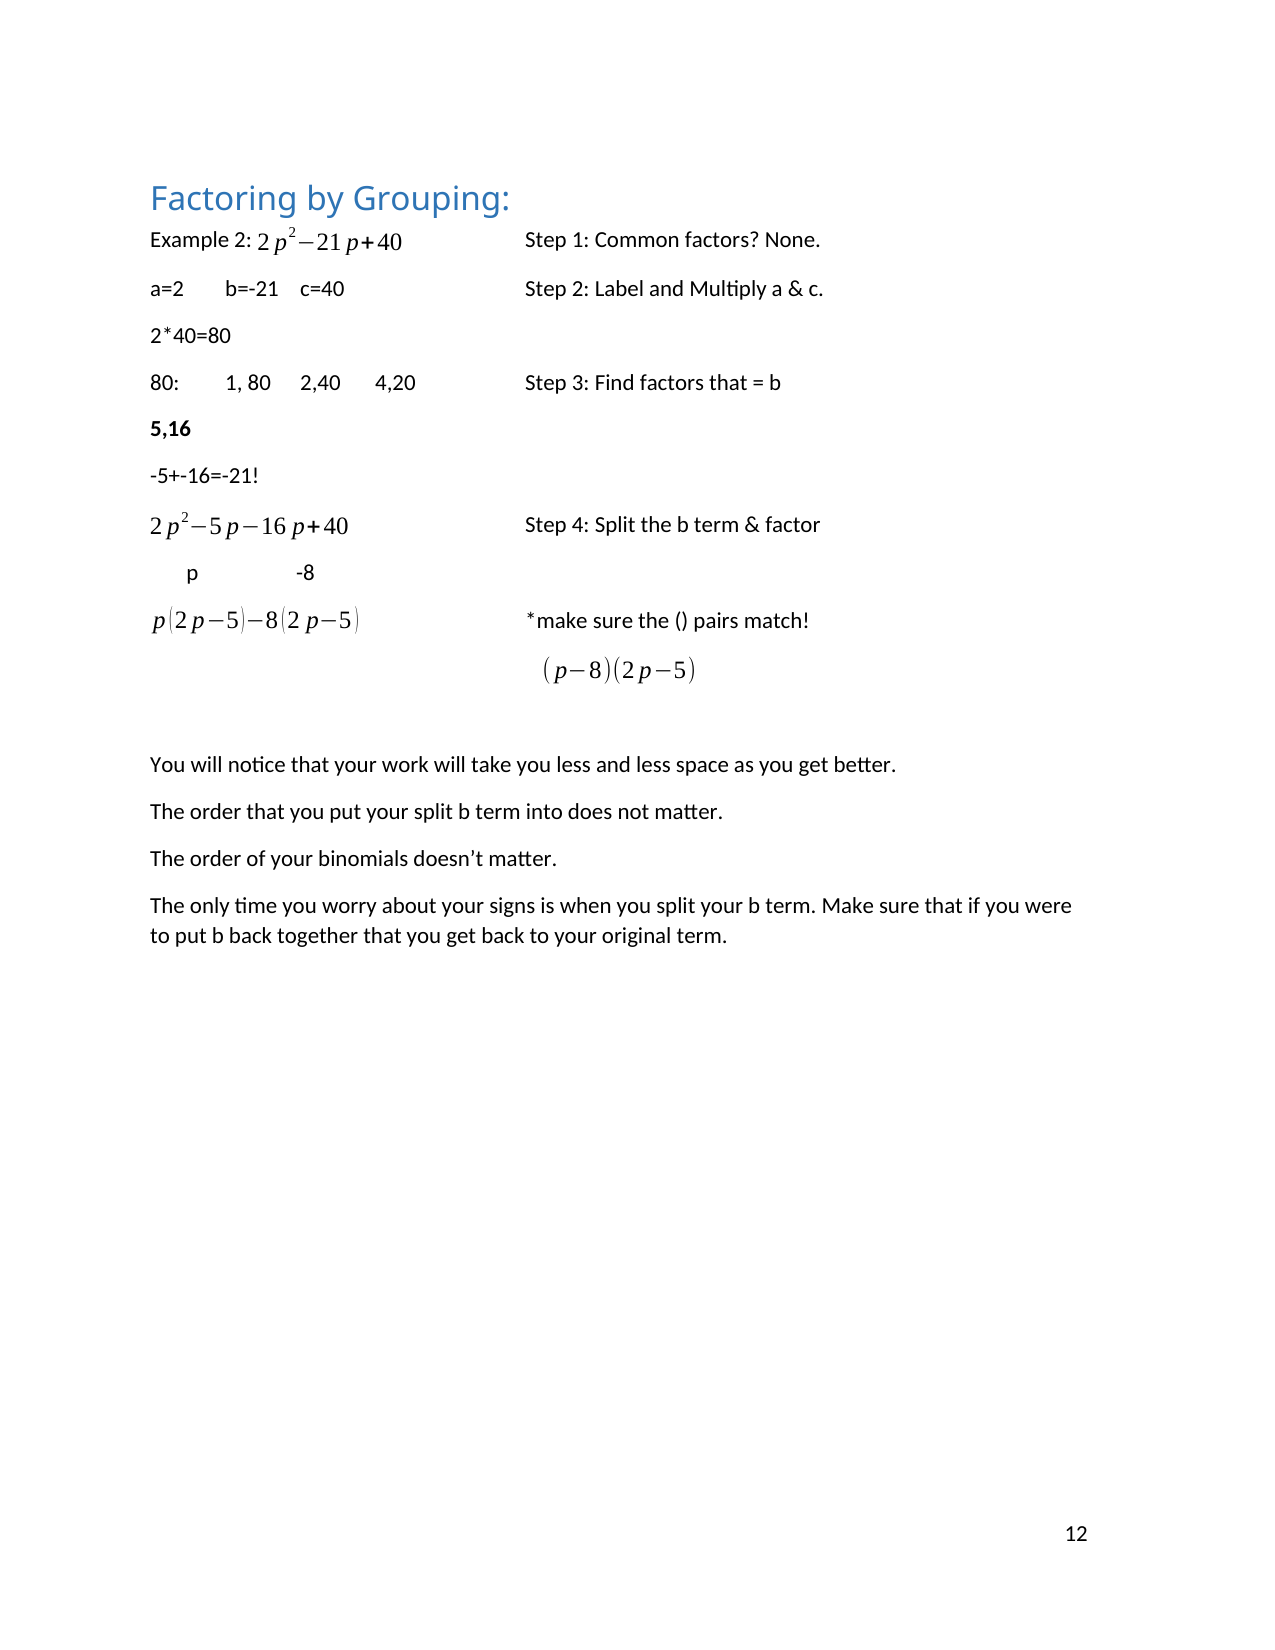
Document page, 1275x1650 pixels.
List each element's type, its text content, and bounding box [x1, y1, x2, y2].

text -5+-16=-21! [150, 461, 1087, 489]
text *make sure the () pairs match! [150, 605, 1087, 636]
text The order of your binomials doesn’t matter. [150, 844, 1087, 872]
text The order that you put your split b term into does not matter. [150, 797, 1087, 825]
subtitle Factoring by Grouping: [150, 175, 1087, 220]
text p -8 [150, 558, 1087, 586]
text Step 4: Split the b term & factor [150, 508, 1087, 539]
text The only time you worry about your signs is when you split your b term. Make sure that if you were to put b back together that you get back to your original term. [150, 891, 1087, 949]
text a=2 b=-21 c=40 Step 2: Label and Multiply a & c. [150, 274, 1087, 302]
text 80: 1, 80 2,40 4,20 Step 3: Find factors that = b [150, 368, 1087, 396]
text 5,16 [150, 414, 1087, 443]
text 2*40=80 [150, 321, 1087, 349]
text You will notice that your work will take you less and less space as you get better. [150, 750, 1087, 778]
text Example 2: Step 1: Common factors? None. [150, 224, 1087, 255]
